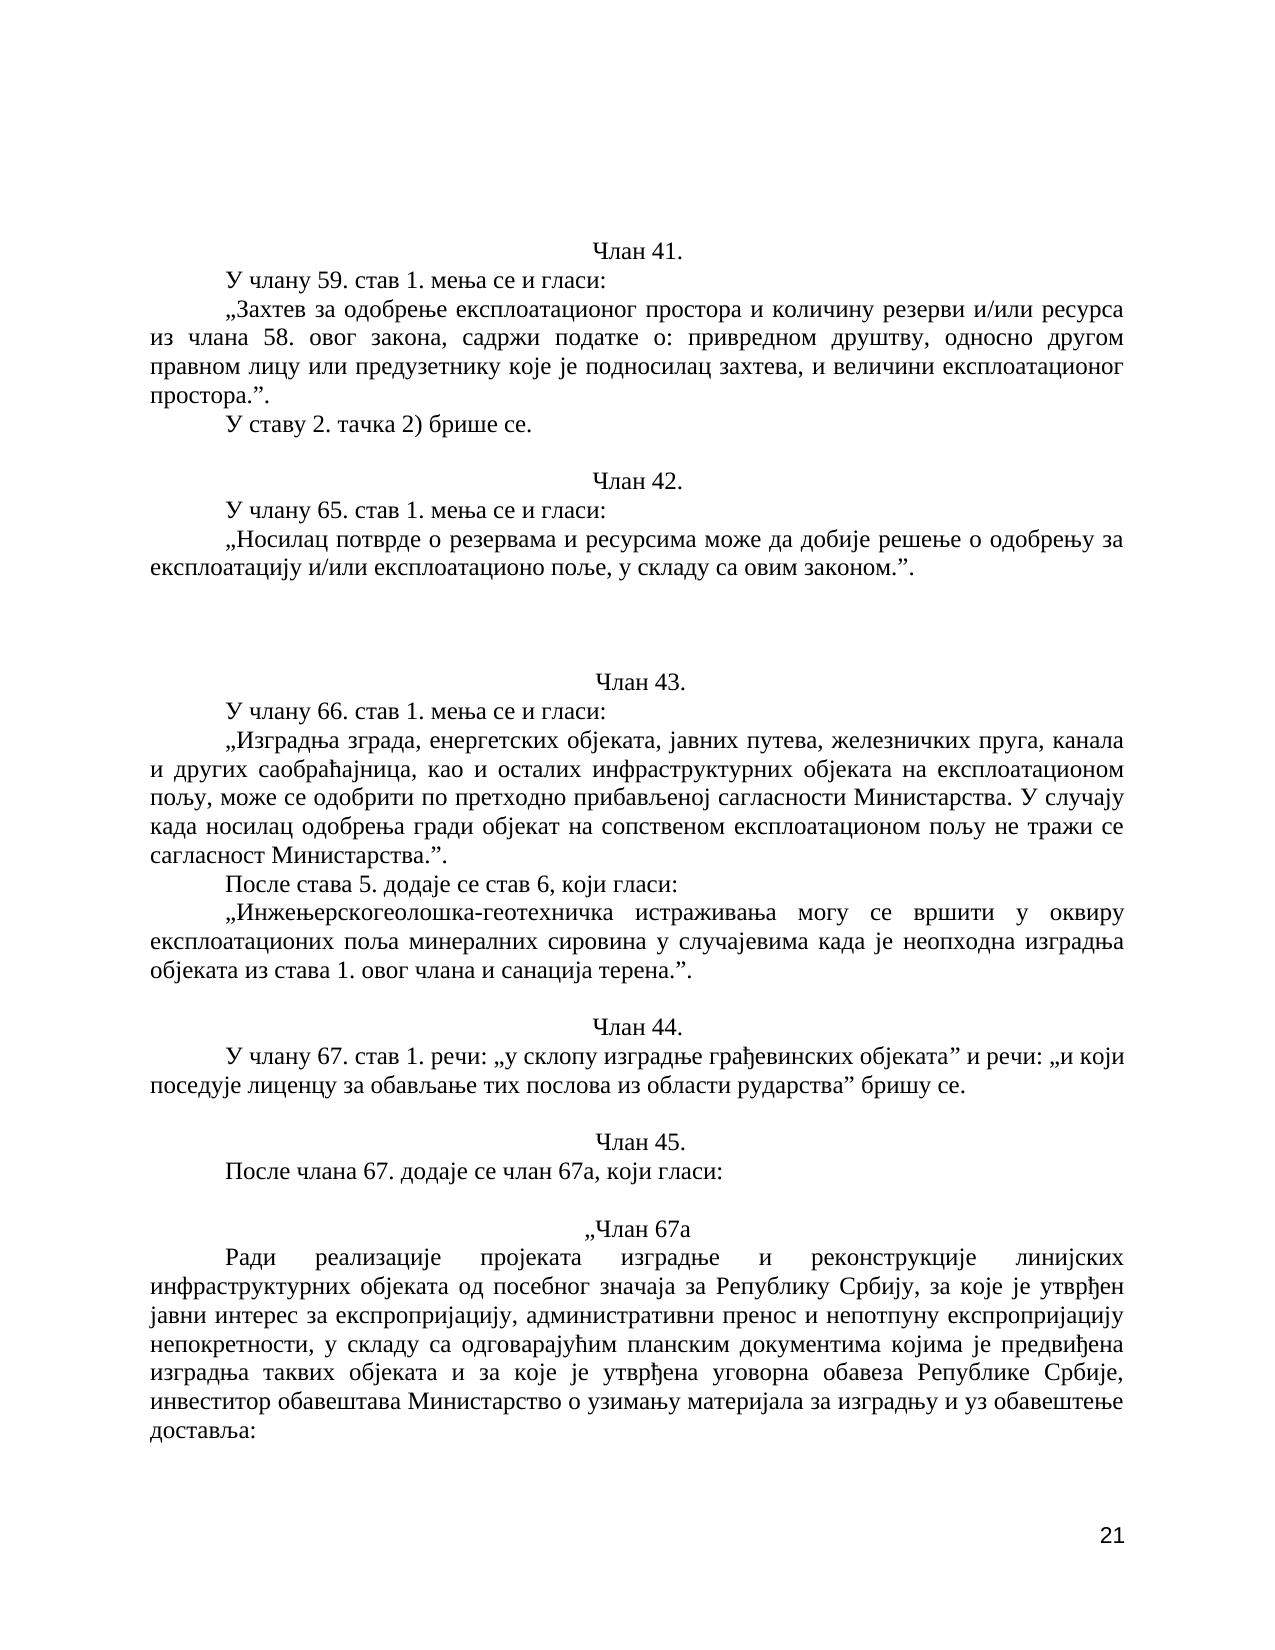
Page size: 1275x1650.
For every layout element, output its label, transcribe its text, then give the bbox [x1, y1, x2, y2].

text У члану 66. став 1. мења се и гласи: [150, 696, 1125, 725]
text Члан 41. [150, 236, 1125, 265]
text Члан 45. [150, 1127, 1125, 1156]
text У члану 67. став 1. речи: „у склопу изградње грађевинских објеката” и речи: „и који поседује лиценцу за обављање тих послова из области рударства” бришу се. [150, 1041, 1125, 1099]
text „Изградња зграда, енергетских објеката, јавних путева, железничких пруга, канала и других саобраћајница, као и осталих инфраструктурних објеката на експлоатационом пољу, може се одобрити по претходно прибављеној сагласности Министарства. У случају када носилац одобрења гради објекат на сопственом експлоатационом пољу не тражи се сагласност Министарства.”. [150, 725, 1125, 869]
text Члан 42. [150, 466, 1125, 495]
text „Носилац потврде о резервама и ресурсима може да добије решење о одобрењу за експлоатацију и/или експлоатационо поље, у складу са овим законом.”. [150, 524, 1125, 581]
text Члан 43. [150, 667, 1125, 696]
text У члану 65. став 1. мења се и гласи: [150, 495, 1125, 524]
text „Члан 67а [150, 1214, 1125, 1242]
text „Инжењерскогеолошка-геотехничка истраживања могу се вршити у оквиру експлоатационих поља минералних сировина у случајевима када је неопходна изградња објеката из става 1. овог члана и санација терена.”. [150, 897, 1125, 984]
text После члана 67. додаје се члан 67а, који гласи: [150, 1156, 1125, 1185]
text После става 5. додаје се став 6, који гласи: [150, 869, 1125, 897]
text У ставу 2. тачка 2) брише се. [150, 409, 1125, 437]
text Ради реализације пројеката изградње и реконструкције линијских инфраструктурних објеката од посебног значаја за Републику Србију, за које је утврђен јавни интерес за експропријацију, административни пренос и непотпуну експропријацију непокретности, у складу са одговарајућим планским документима којима је предвиђена изградња таквих објеката и за које је утврђена уговорна обавеза Републике Србије, инвеститор обавештава Министарство о узимању материјала за изградњу и уз обавештење доставља: [150, 1242, 1125, 1444]
text Члан 44. [150, 1012, 1125, 1041]
text У члану 59. став 1. мења се и гласи: [150, 265, 1125, 294]
text „Захтев за одобрење експлоатационог простора и количину резерви и/или ресурса из члана 58. овог закона, садржи податке о: привредном друштву, односно другом правном лицу или предузетнику које је подносилац захтева, и величини експлоатационог простора.”. [150, 294, 1125, 409]
